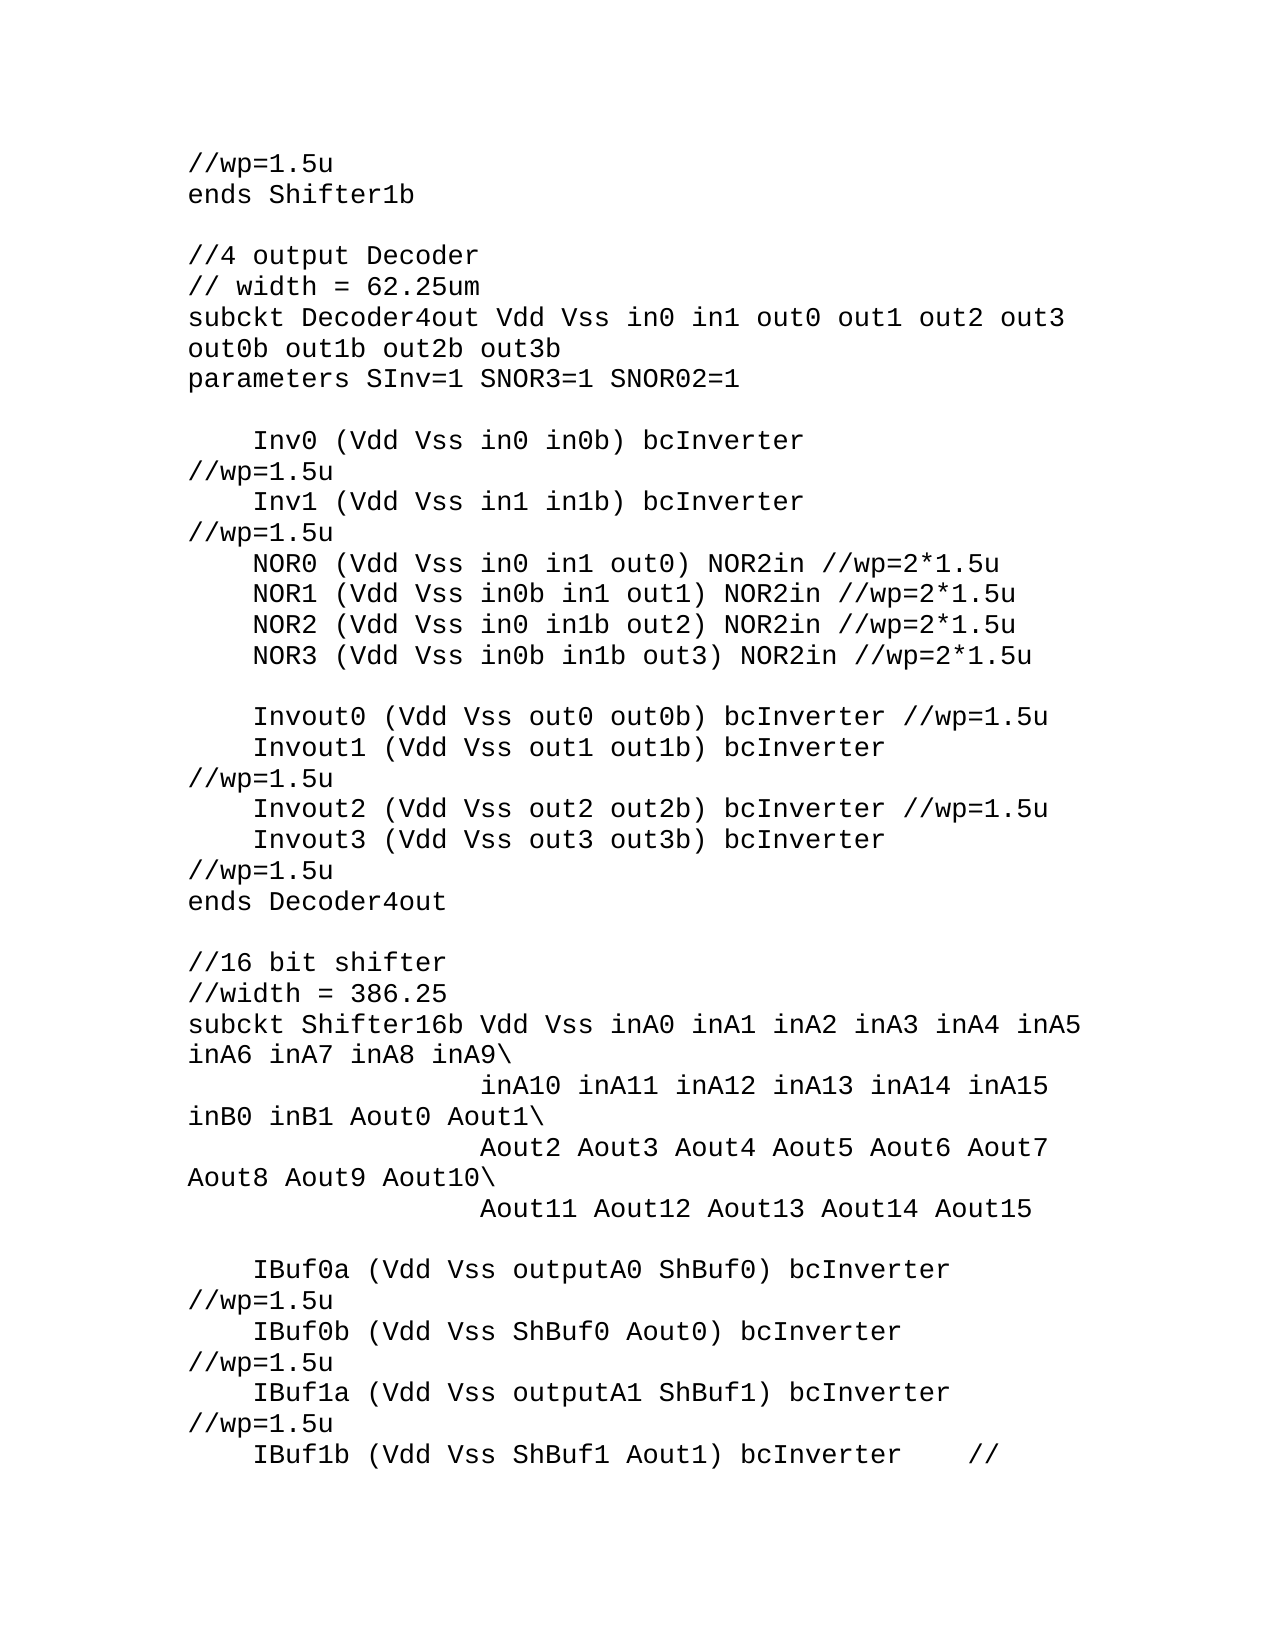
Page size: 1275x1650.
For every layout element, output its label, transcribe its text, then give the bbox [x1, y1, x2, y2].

text subckt Shifter16b Vdd Vss inA0 inA1 inA2 inA3 inA4 inA5 inA6 inA7 inA8 inA9\ [187, 1010, 1087, 1072]
text ends Decoder4out [187, 887, 1087, 918]
text //wp=1.5u [187, 857, 1087, 887]
text //width = 386.25 [187, 980, 1087, 1010]
text Invout3 (Vdd Vss out3 out3b) bcInverter [187, 826, 1087, 857]
text inA10 inA11 inA12 inA13 inA14 inA15 inB0 inB1 Aout0 Aout1\ [187, 1072, 1087, 1133]
text IBuf0b (Vdd Vss ShBuf0 Aout0) bcInverter [187, 1318, 1087, 1348]
text Inv0 (Vdd Vss in0 in0b) bcInverter [187, 427, 1087, 457]
text parameters SInv=1 SNOR3=1 SNOR02=1 [187, 365, 1087, 396]
text // width = 62.25um [187, 273, 1087, 304]
text //wp=1.5u [187, 1410, 1087, 1441]
text //16 bit shifter [187, 949, 1087, 980]
text Inv1 (Vdd Vss in1 in1b) bcInverter [187, 488, 1087, 519]
text NOR3 (Vdd Vss in0b in1b out3) NOR2in //wp=2*1.5u [187, 642, 1087, 672]
text //wp=1.5u [187, 1287, 1087, 1318]
text //wp=1.5u [187, 764, 1087, 795]
text NOR0 (Vdd Vss in0 in1 out0) NOR2in //wp=2*1.5u [187, 549, 1087, 580]
text IBuf1b (Vdd Vss ShBuf1 Aout1) bcInverter // [187, 1441, 1087, 1471]
text Aout2 Aout3 Aout4 Aout5 Aout6 Aout7 Aout8 Aout9 Aout10\ [187, 1133, 1087, 1195]
text IBuf0a (Vdd Vss outputA0 ShBuf0) bcInverter [187, 1256, 1087, 1287]
text NOR1 (Vdd Vss in0b in1 out1) NOR2in //wp=2*1.5u [187, 580, 1087, 611]
text Invout1 (Vdd Vss out1 out1b) bcInverter [187, 734, 1087, 764]
text //wp=1.5u [187, 150, 1087, 181]
text //4 output Decoder [187, 242, 1087, 273]
text //wp=1.5u [187, 457, 1087, 488]
text //wp=1.5u [187, 519, 1087, 549]
text Invout0 (Vdd Vss out0 out0b) bcInverter //wp=1.5u [187, 703, 1087, 734]
text Aout11 Aout12 Aout13 Aout14 Aout15 [187, 1195, 1087, 1226]
text IBuf1a (Vdd Vss outputA1 ShBuf1) bcInverter [187, 1379, 1087, 1410]
text subckt Decoder4out Vdd Vss in0 in1 out0 out1 out2 out3 out0b out1b out2b out3b [187, 304, 1087, 365]
text //wp=1.5u [187, 1348, 1087, 1379]
text ends Shifter1b [187, 181, 1087, 211]
text NOR2 (Vdd Vss in0 in1b out2) NOR2in //wp=2*1.5u [187, 611, 1087, 642]
text Invout2 (Vdd Vss out2 out2b) bcInverter //wp=1.5u [187, 795, 1087, 826]
